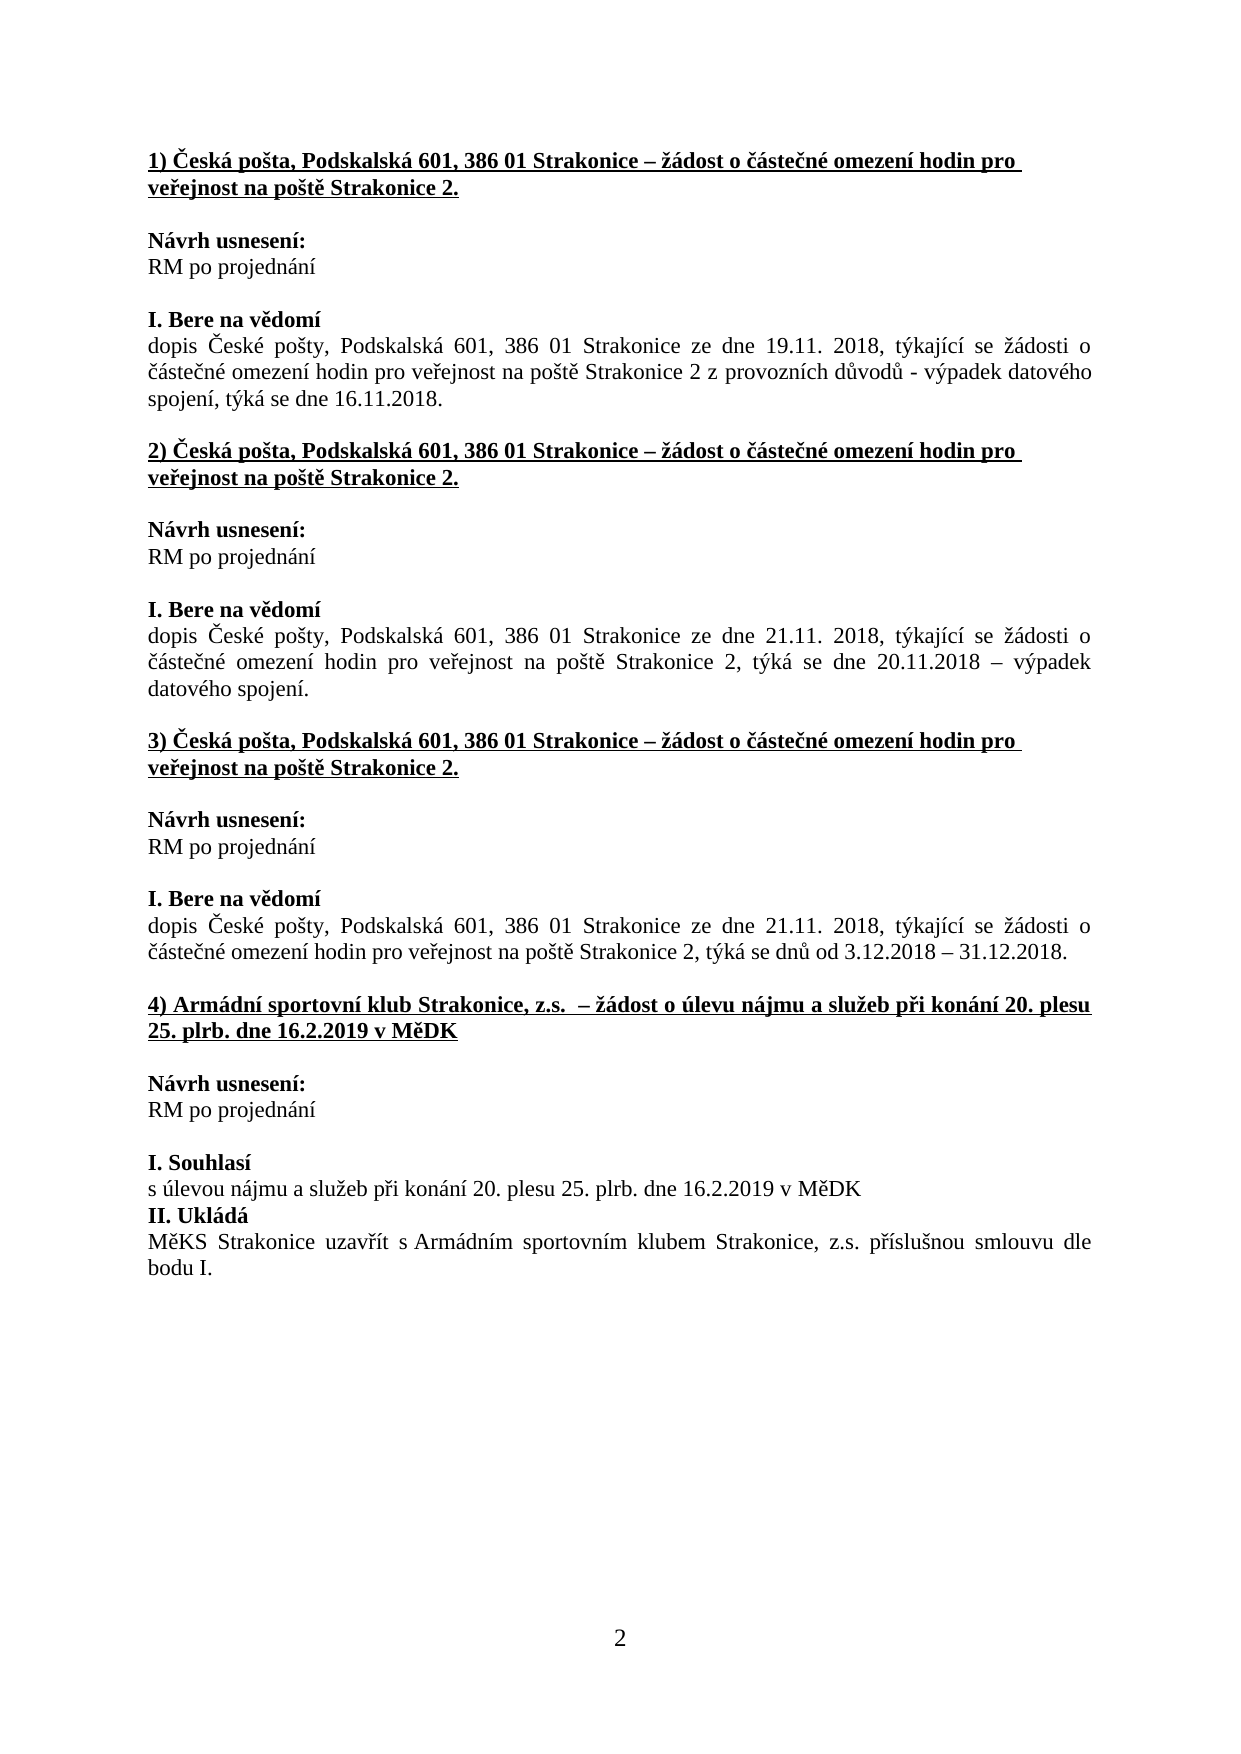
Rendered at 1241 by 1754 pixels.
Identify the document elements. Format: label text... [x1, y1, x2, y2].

text I. Bere na vědomí [148, 596, 1093, 622]
text dopis České pošty, Podskalská 601, 386 01 Strakonice ze dne 21.11. 2018, týkající se žádosti o částečné omezení hodin pro veřejnost na poště Strakonice 2, týká se dnů od 3.12.2018 – 31.12.2018. [148, 912, 1093, 964]
text MěKS Strakonice uzavřít s Armádním sportovním klubem Strakonice, z.s. příslušnou smlouvu dle bodu I. [148, 1228, 1093, 1281]
text s úlevou nájmu a služeb při konání 20. plesu 25. plrb. dne 16.2.2019 v MěDK [148, 1175, 1093, 1202]
text Návrh usnesení: [148, 806, 1093, 833]
text Návrh usnesení: [148, 1070, 1093, 1096]
subtitle I. Souhlasí [148, 1149, 1093, 1175]
text dopis České pošty, Podskalská 601, 386 01 Strakonice ze dne 19.11. 2018, týkající se žádosti o částečné omezení hodin pro veřejnost na poště Strakonice 2 z provozních důvodů - výpadek datového spojení, týká se dne 16.11.2018. [148, 332, 1093, 411]
text RM po projednání [148, 253, 1093, 279]
text 1) Česká pošta, Podskalská 601, 386 01 Strakonice – žádost o částečné omezení hodin pro veřejnost na poště Strakonice 2. [148, 148, 1093, 200]
text Návrh usnesení: [148, 227, 1093, 253]
text 3) Česká pošta, Podskalská 601, 386 01 Strakonice – žádost o částečné omezení hodin pro veřejnost na poště Strakonice 2. [148, 727, 1093, 780]
text II. Ukládá [148, 1202, 1093, 1228]
text dopis České pošty, Podskalská 601, 386 01 Strakonice ze dne 21.11. 2018, týkající se žádosti o částečné omezení hodin pro veřejnost na poště Strakonice 2, týká se dne 20.11.2018 – výpadek datového spojení. [148, 622, 1093, 701]
text I. Bere na vědomí [148, 306, 1093, 332]
text RM po projednání [148, 1096, 1093, 1123]
text RM po projednání [148, 543, 1093, 569]
text RM po projednání [148, 833, 1093, 859]
text Návrh usnesení: [148, 517, 1093, 543]
text I. Bere na vědomí [148, 886, 1093, 912]
text 4) Armádní sportovní klub Strakonice, z.s. – žádost o úlevu nájmu a služeb při konání 20. plesu 25. plrb. dne 16.2.2019 v MěDK [148, 991, 1093, 1044]
text 2) Česká pošta, Podskalská 601, 386 01 Strakonice – žádost o částečné omezení hodin pro veřejnost na poště Strakonice 2. [148, 437, 1093, 490]
